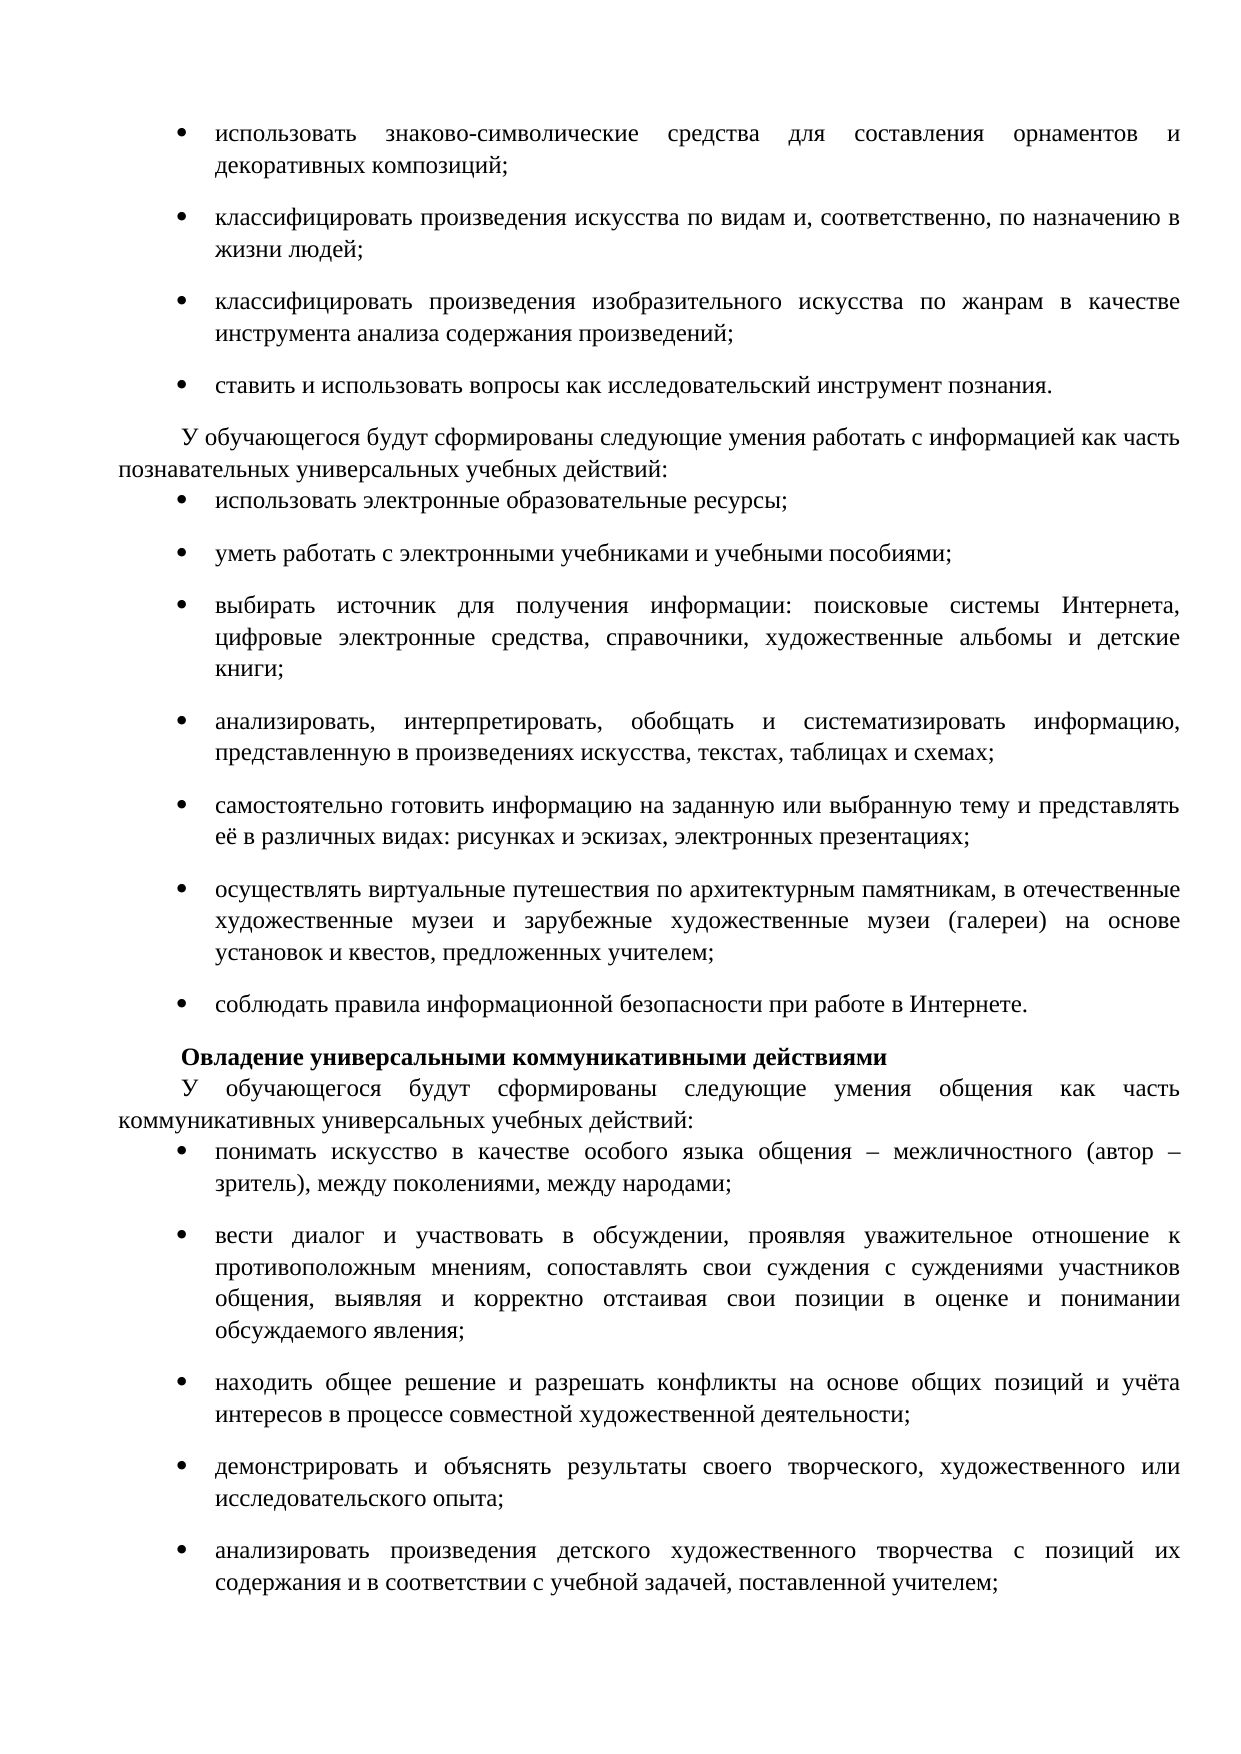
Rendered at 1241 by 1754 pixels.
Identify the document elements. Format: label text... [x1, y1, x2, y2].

list демонстрировать и объяснять результаты своего творческого, художественного или исследовательского опыта; [177, 1451, 1181, 1512]
list выбирать источник для получения информации: поисковые системы Интернета, цифровые электронные средства, справочники, художественные альбомы и детские книги; [177, 590, 1181, 682]
list классифицировать произведения изобразительного искусства по жанрам в качестве инструмента анализа содержания произведений; [177, 286, 1181, 346]
text У обучающегося будут сформированы следующие умения общения как часть коммуникативных универсальных учебных действий: [118, 1073, 1181, 1133]
list классифицировать произведения искусства по видам и, соответственно, по назначению в жизни людей; [177, 202, 1181, 262]
list вести диалог и участвовать в обсуждении, проявляя уважительное отношение к противоположным мнениям, сопоставлять свои суждения с суждениями участников общения, выявляя и корректно отстаивая свои позиции в оценке и понимании обсуждаемого явления; [177, 1220, 1181, 1344]
text У обучающегося будут сформированы следующие умения работать с информацией как часть познавательных универсальных учебных действий: [118, 422, 1181, 483]
list понимать искусство в качестве особого языка общения – межличностного (автор – зритель), между поколениями, между народами; [177, 1136, 1181, 1197]
list анализировать, интерпретировать, обобщать и систематизировать информацию, представленную в произведениях искусства, текстах, таблицах и схемах; [177, 706, 1181, 766]
list соблюдать правила информационной безопасности при работе в Интернете. [177, 989, 1181, 1018]
list использовать электронные образовательные ресурсы; [177, 486, 1181, 514]
list находить общее решение и разрешать конфликты на основе общих позиций и учёта интересов в процессе совместной художественной деятельности; [177, 1367, 1181, 1428]
text Овладение универсальными коммуникативными действиями [118, 1042, 1181, 1070]
list уметь работать с электронными учебниками и учебными пособиями; [177, 538, 1181, 567]
list анализировать произведения детского художественного творчества с позиций их содержания и в соответствии с учебной задачей, поставленной учителем; [177, 1535, 1181, 1596]
list ставить и использовать вопросы как исследовательский инструмент познания. [177, 370, 1181, 399]
list самостоятельно готовить информацию на заданную или выбранную тему и представлять её в различных видах: рисунках и эскизах, электронных презентациях; [177, 790, 1181, 850]
list осуществлять виртуальные путешествия по архитектурным памятникам, в отечественные художественные музеи и зарубежные художественные музеи (галереи) на основе установок и квестов, предложенных учителем; [177, 874, 1181, 966]
list использовать знаково-символические средства для составления орнаментов и декоративных композиций; [177, 118, 1181, 178]
